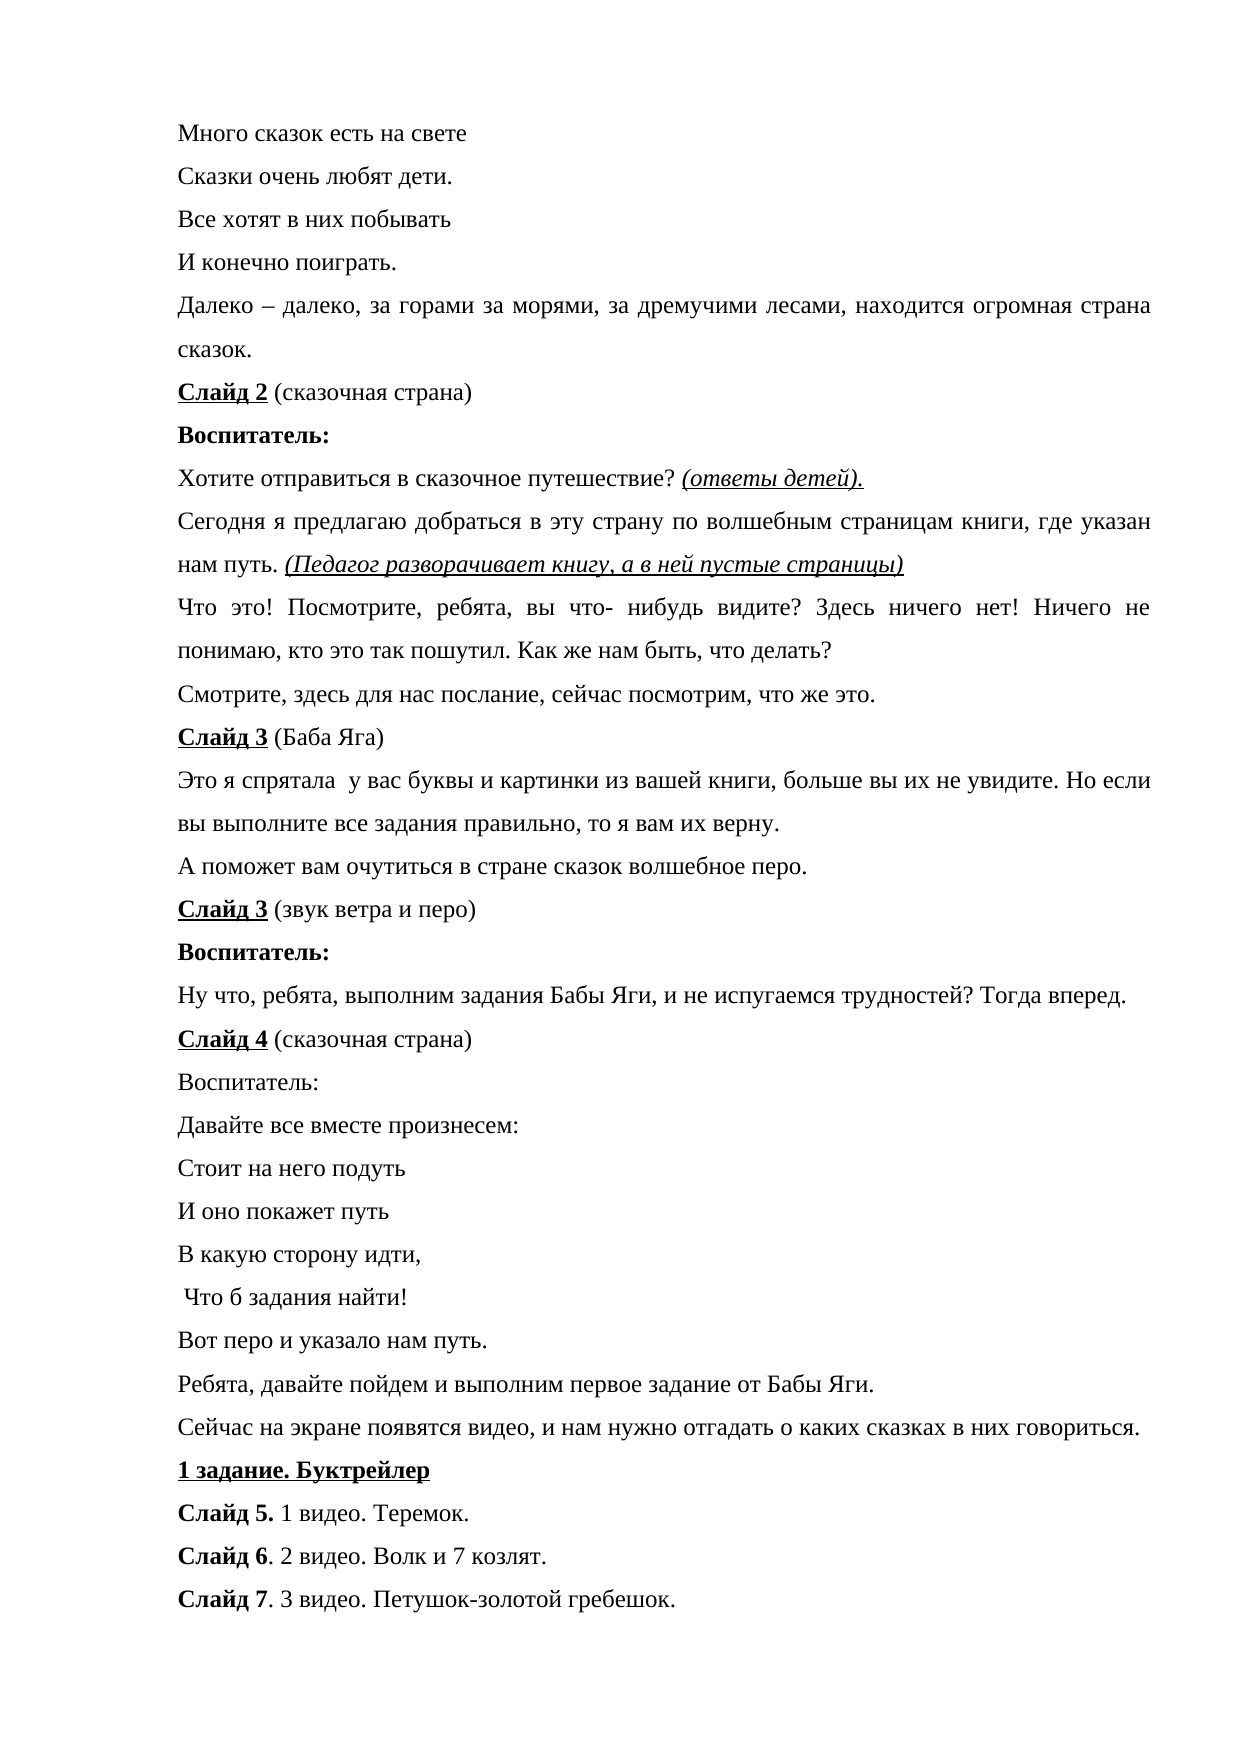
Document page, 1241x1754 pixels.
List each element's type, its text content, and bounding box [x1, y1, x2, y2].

text Давайте все вместе произнесем: [177, 1110, 1152, 1139]
text Слайд 3 (звук ветра и перо) [177, 894, 1152, 923]
text Слайд 4 (сказочная страна) [177, 1024, 1152, 1052]
text А поможет вам очутиться в стране сказок волшебное перо. [177, 851, 1152, 880]
text Что б задания найти! [177, 1282, 1152, 1311]
text Воспитатель: [177, 1067, 1152, 1096]
text Далеко – далеко, за горами за морями, за дремучими лесами, находится огромная страна сказок. [177, 291, 1152, 362]
text Воспитатель: [177, 937, 1152, 966]
text Это я спрятала у вас буквы и картинки из вашей книги, больше вы их не увидите. Но если вы выполните все задания правильно, то я вам их верну. [177, 765, 1152, 837]
text Ребята, давайте пойдем и выполним первое задание от Бабы Яги. [177, 1369, 1152, 1397]
text Смотрите, здесь для нас послание, сейчас посмотрим, что же это. [177, 679, 1152, 707]
text Вот перо и указало нам путь. [177, 1326, 1152, 1354]
text И оно покажет путь [177, 1196, 1152, 1225]
text Что это! Посмотрите, ребята, вы что- нибудь видите? Здесь ничего нет! Ничего не понимаю, кто это так пошутил. Как же нам быть, что делать? [177, 592, 1152, 664]
text Хотите отправиться в сказочное путешествие? (ответы детей). [177, 463, 1152, 492]
text 1 задание. Буктрейлер [177, 1455, 1152, 1484]
text Воспитатель: [177, 420, 1152, 449]
text Сегодня я предлагаю добраться в эту страну по волшебным страницам книги, где указан нам путь. (Педагог разворачивает книгу, а в ней пустые страницы) [177, 506, 1152, 578]
text Слайд 6. 2 видео. Волк и 7 козлят. [177, 1541, 1152, 1570]
text Сказки очень любят дети. [177, 161, 1152, 190]
text Слайд 2 (сказочная страна) [177, 377, 1152, 406]
text Стоит на него подуть [177, 1153, 1152, 1182]
text Слайд 5. 1 видео. Теремок. [177, 1498, 1152, 1527]
text В какую сторону идти, [177, 1239, 1152, 1268]
text Сейчас на экране появятся видео, и нам нужно отгадать о каких сказках в них говориться. [177, 1412, 1152, 1441]
text Слайд 3 (Баба Яга) [177, 722, 1152, 751]
text И конечно поиграть. [177, 247, 1152, 276]
text Ну что, ребята, выполним задания Бабы Яги, и не испугаемся трудностей? Тогда вперед. [177, 981, 1152, 1009]
text Все хотят в них побывать [177, 204, 1152, 233]
text Много сказок есть на свете [177, 118, 1152, 147]
text Слайд 7. 3 видео. Петушок-золотой гребешок. [177, 1584, 1152, 1613]
